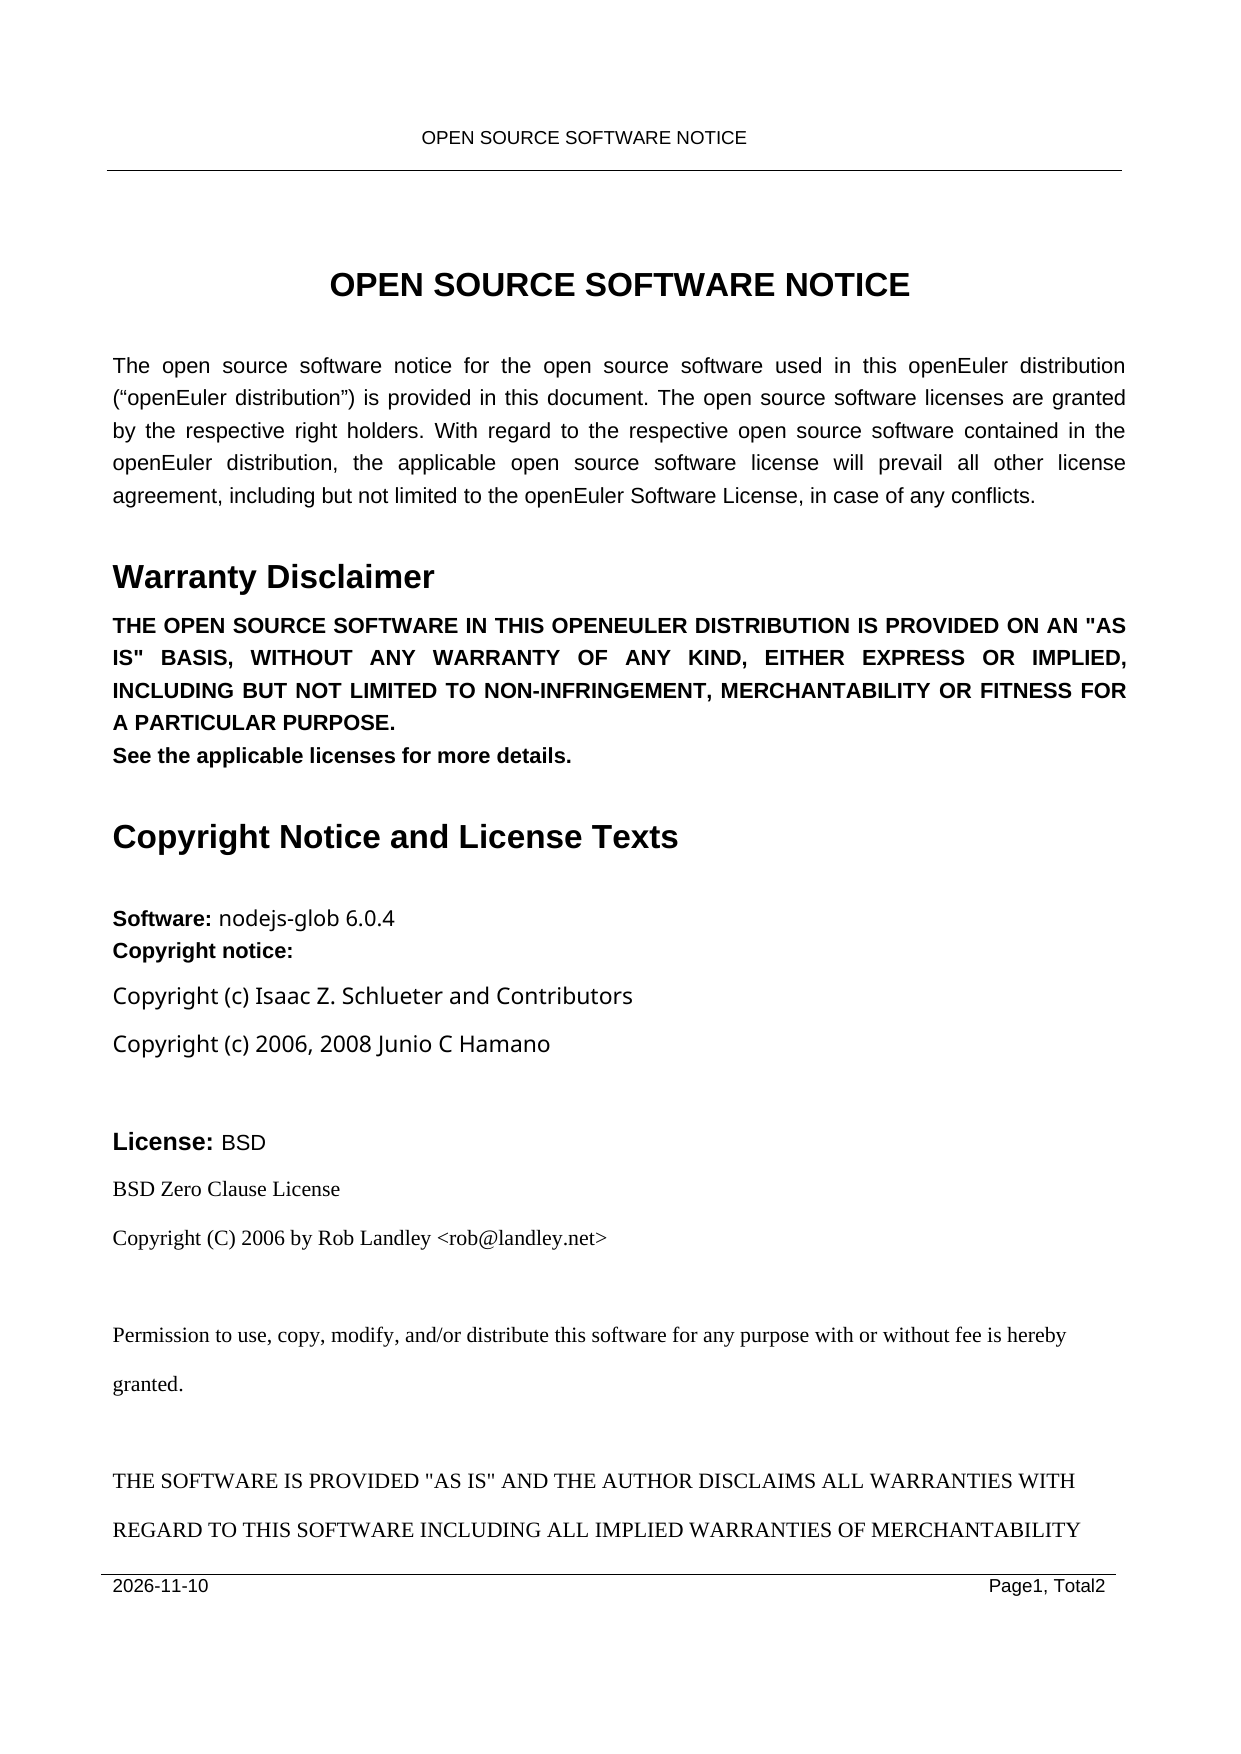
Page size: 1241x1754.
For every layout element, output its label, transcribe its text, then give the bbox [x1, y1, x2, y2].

text The open source software notice for the open source software used in this openEuler distribution (“openEuler distribution”) is provided in this document. The open source software licenses are granted by the respective right holders. With regard to the respective open source software contained in the openEuler distribution, the applicable open source software license will prevail all other license agreement, including but not limited to the openEuler Software License, in case of any conflicts. [112, 349, 1128, 511]
text License: BSD [112, 1125, 1128, 1158]
text Copyright notice: [112, 934, 1128, 966]
text OPEN SOURCE SOFTWARE NOTICE [112, 251, 1128, 316]
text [112, 1172, 1128, 1546]
text THE OPEN SOURCE SOFTWARE IN THIS OPENEULER DISTRIBUTION IS PROVIDED ON AN "AS IS" BASIS, WITHOUT ANY WARRANTY OF ANY KIND, EITHER EXPRESS OR IMPLIED, INCLUDING BUT NOT LIMITED TO NON-INFRINGEMENT, MERCHANTABILITY OR FITNESS FOR A PARTICULAR PURPOSE. See the applicable licenses for more details. [112, 609, 1128, 771]
text Warranty Disclaimer [112, 544, 1128, 609]
text Copyright (c) Isaac Z. Schlueter and Contributors Copyright (c) 2006, 2008 Junio C Hamano [112, 979, 1128, 1109]
text Copyright Notice and License Texts [112, 804, 1128, 869]
text Software: nodejs-glob 6.0.4 [112, 901, 1128, 934]
